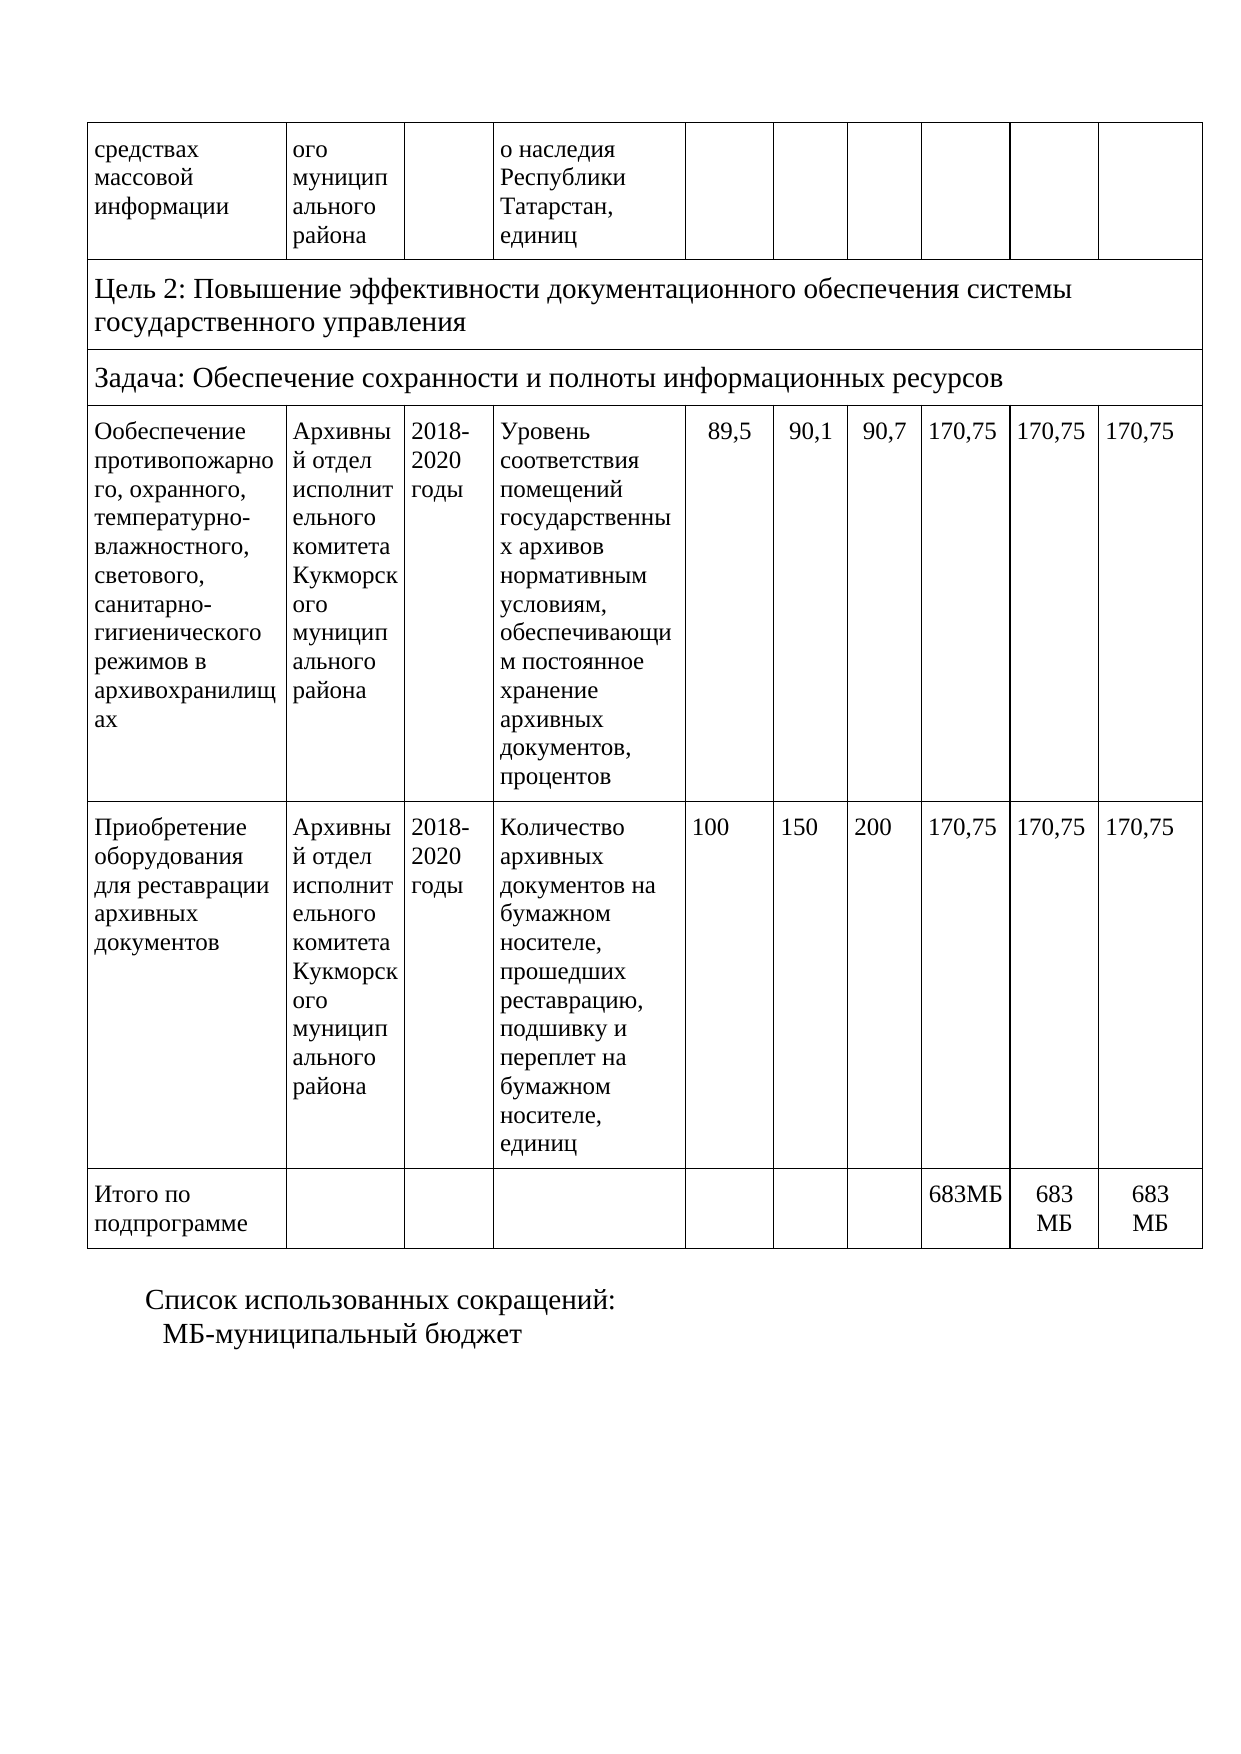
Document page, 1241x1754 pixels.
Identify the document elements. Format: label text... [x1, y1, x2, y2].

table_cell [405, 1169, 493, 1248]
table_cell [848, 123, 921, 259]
text МБ-муниципальный бюджет [162, 1316, 1122, 1349]
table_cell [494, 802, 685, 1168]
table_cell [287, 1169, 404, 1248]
text Список использованных сокращений: [89, 1282, 1122, 1316]
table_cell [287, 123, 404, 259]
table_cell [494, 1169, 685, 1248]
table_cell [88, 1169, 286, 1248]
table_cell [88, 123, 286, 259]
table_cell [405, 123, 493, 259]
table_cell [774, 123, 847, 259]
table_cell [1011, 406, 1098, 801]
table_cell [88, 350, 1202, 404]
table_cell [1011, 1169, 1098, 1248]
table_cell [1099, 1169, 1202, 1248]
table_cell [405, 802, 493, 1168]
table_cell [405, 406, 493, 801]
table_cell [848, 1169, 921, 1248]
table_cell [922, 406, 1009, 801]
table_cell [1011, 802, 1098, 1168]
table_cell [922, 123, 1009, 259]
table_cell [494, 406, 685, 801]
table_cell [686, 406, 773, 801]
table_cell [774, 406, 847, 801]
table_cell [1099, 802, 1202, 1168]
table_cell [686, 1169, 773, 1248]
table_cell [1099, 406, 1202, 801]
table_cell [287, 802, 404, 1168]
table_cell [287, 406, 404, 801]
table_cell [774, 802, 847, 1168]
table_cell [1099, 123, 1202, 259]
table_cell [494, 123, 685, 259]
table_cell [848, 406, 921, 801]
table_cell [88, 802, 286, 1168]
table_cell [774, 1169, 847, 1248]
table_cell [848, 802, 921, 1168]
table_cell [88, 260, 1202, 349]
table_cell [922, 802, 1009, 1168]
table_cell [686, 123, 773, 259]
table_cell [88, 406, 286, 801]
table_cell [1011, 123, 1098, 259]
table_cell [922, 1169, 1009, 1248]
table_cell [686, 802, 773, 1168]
